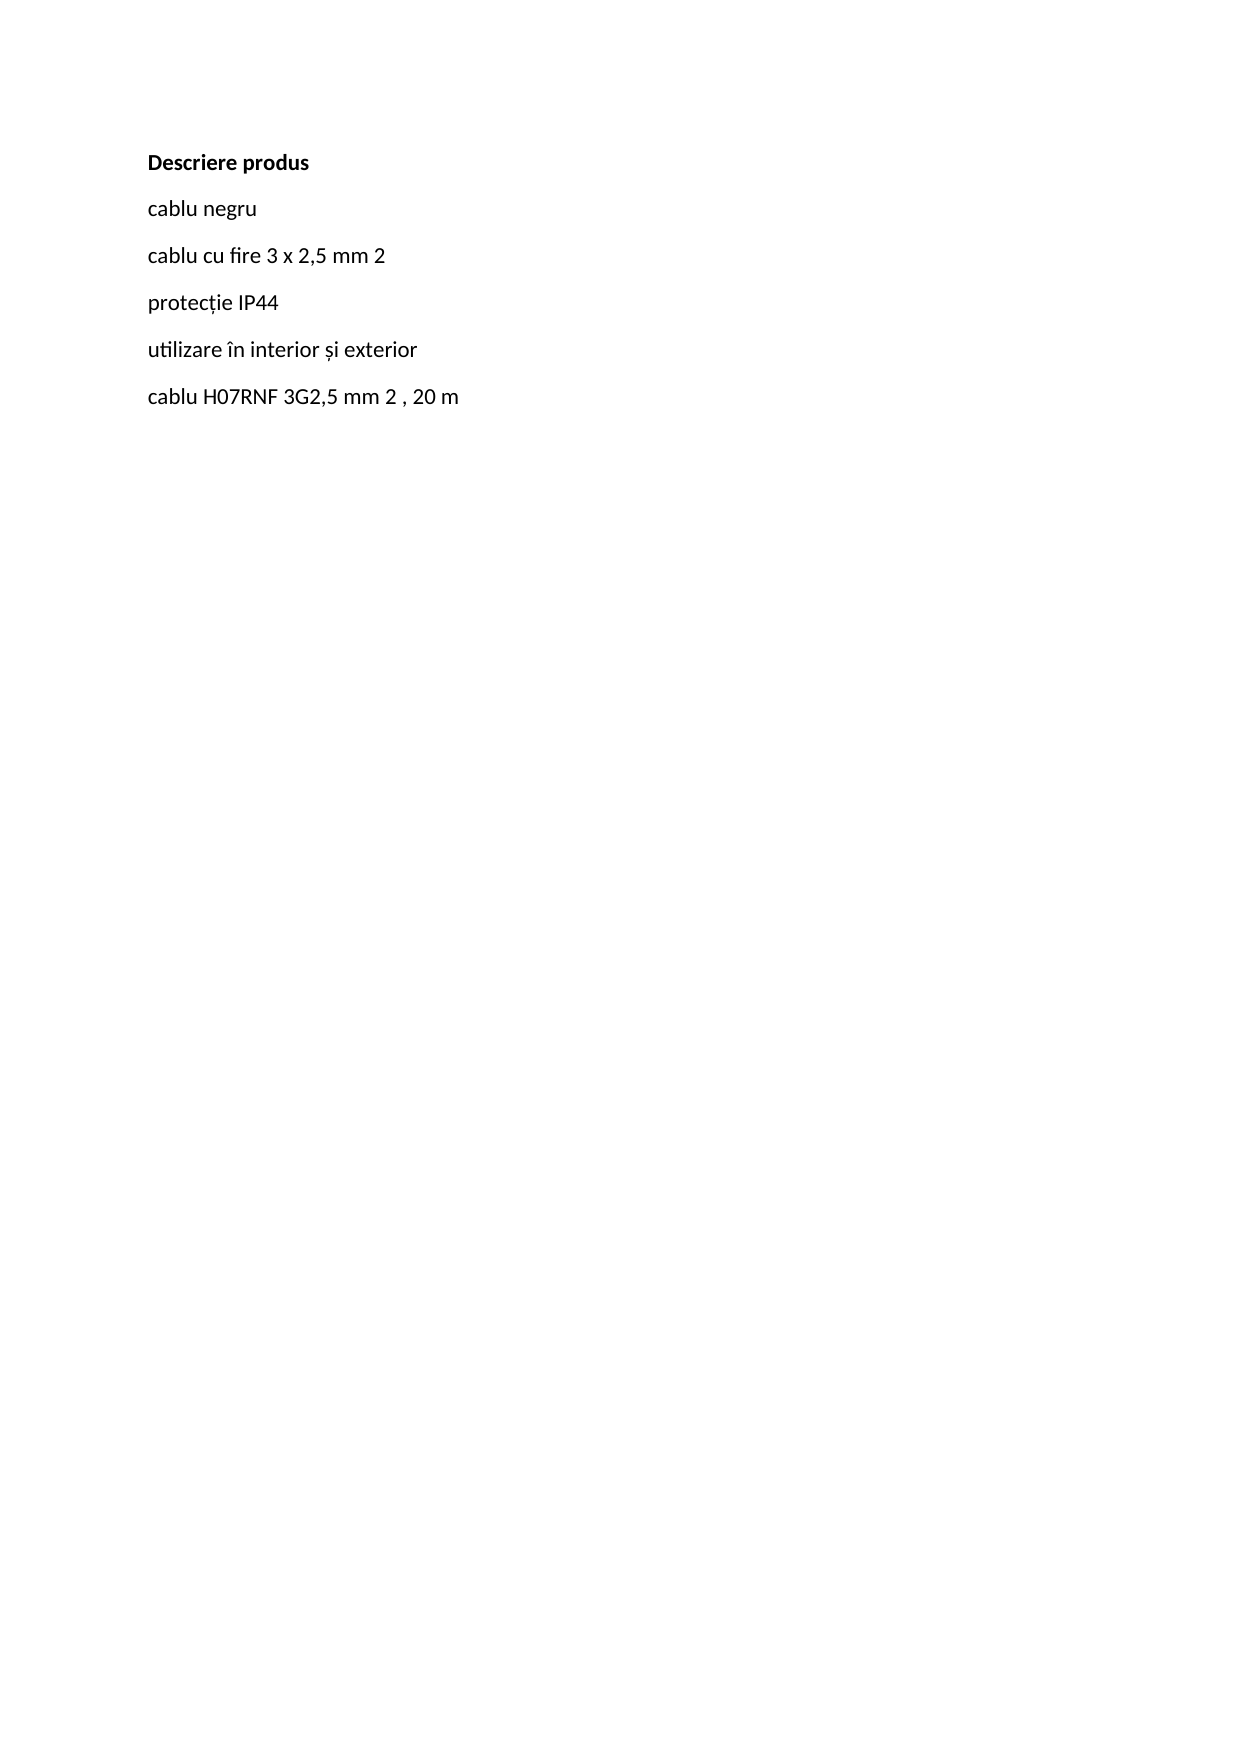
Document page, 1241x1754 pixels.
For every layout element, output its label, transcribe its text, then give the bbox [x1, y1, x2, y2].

text cablu H07RNF 3G2,5 mm 2 , 20 m [148, 382, 1093, 410]
text cablu cu fire 3 x 2,5 mm 2 [148, 241, 1093, 269]
text Descriere produs [148, 148, 1093, 176]
text cablu negru [148, 194, 1093, 222]
text protecție IP44 [148, 288, 1093, 316]
text utilizare în interior și exterior [148, 335, 1093, 363]
